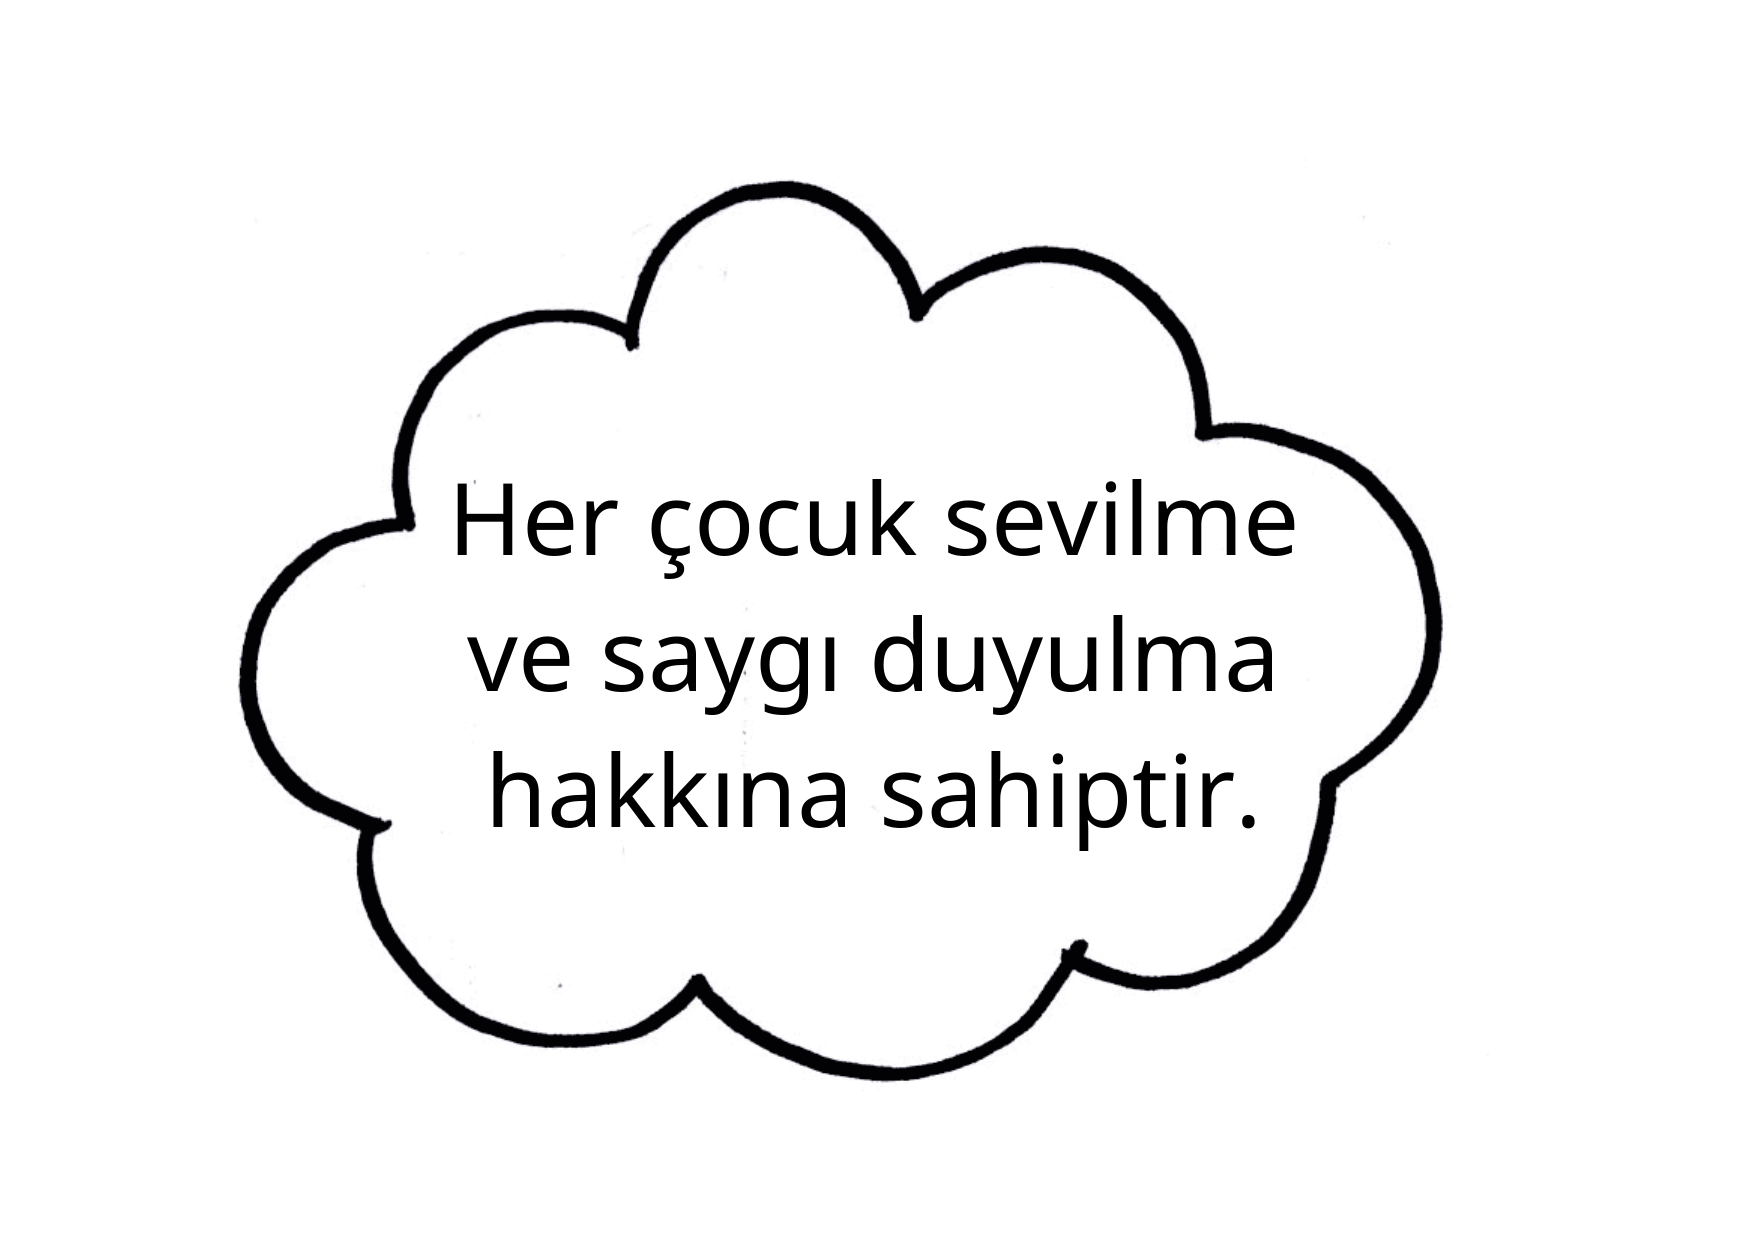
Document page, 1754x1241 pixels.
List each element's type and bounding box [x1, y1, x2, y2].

picture [204, 147, 1491, 1093]
